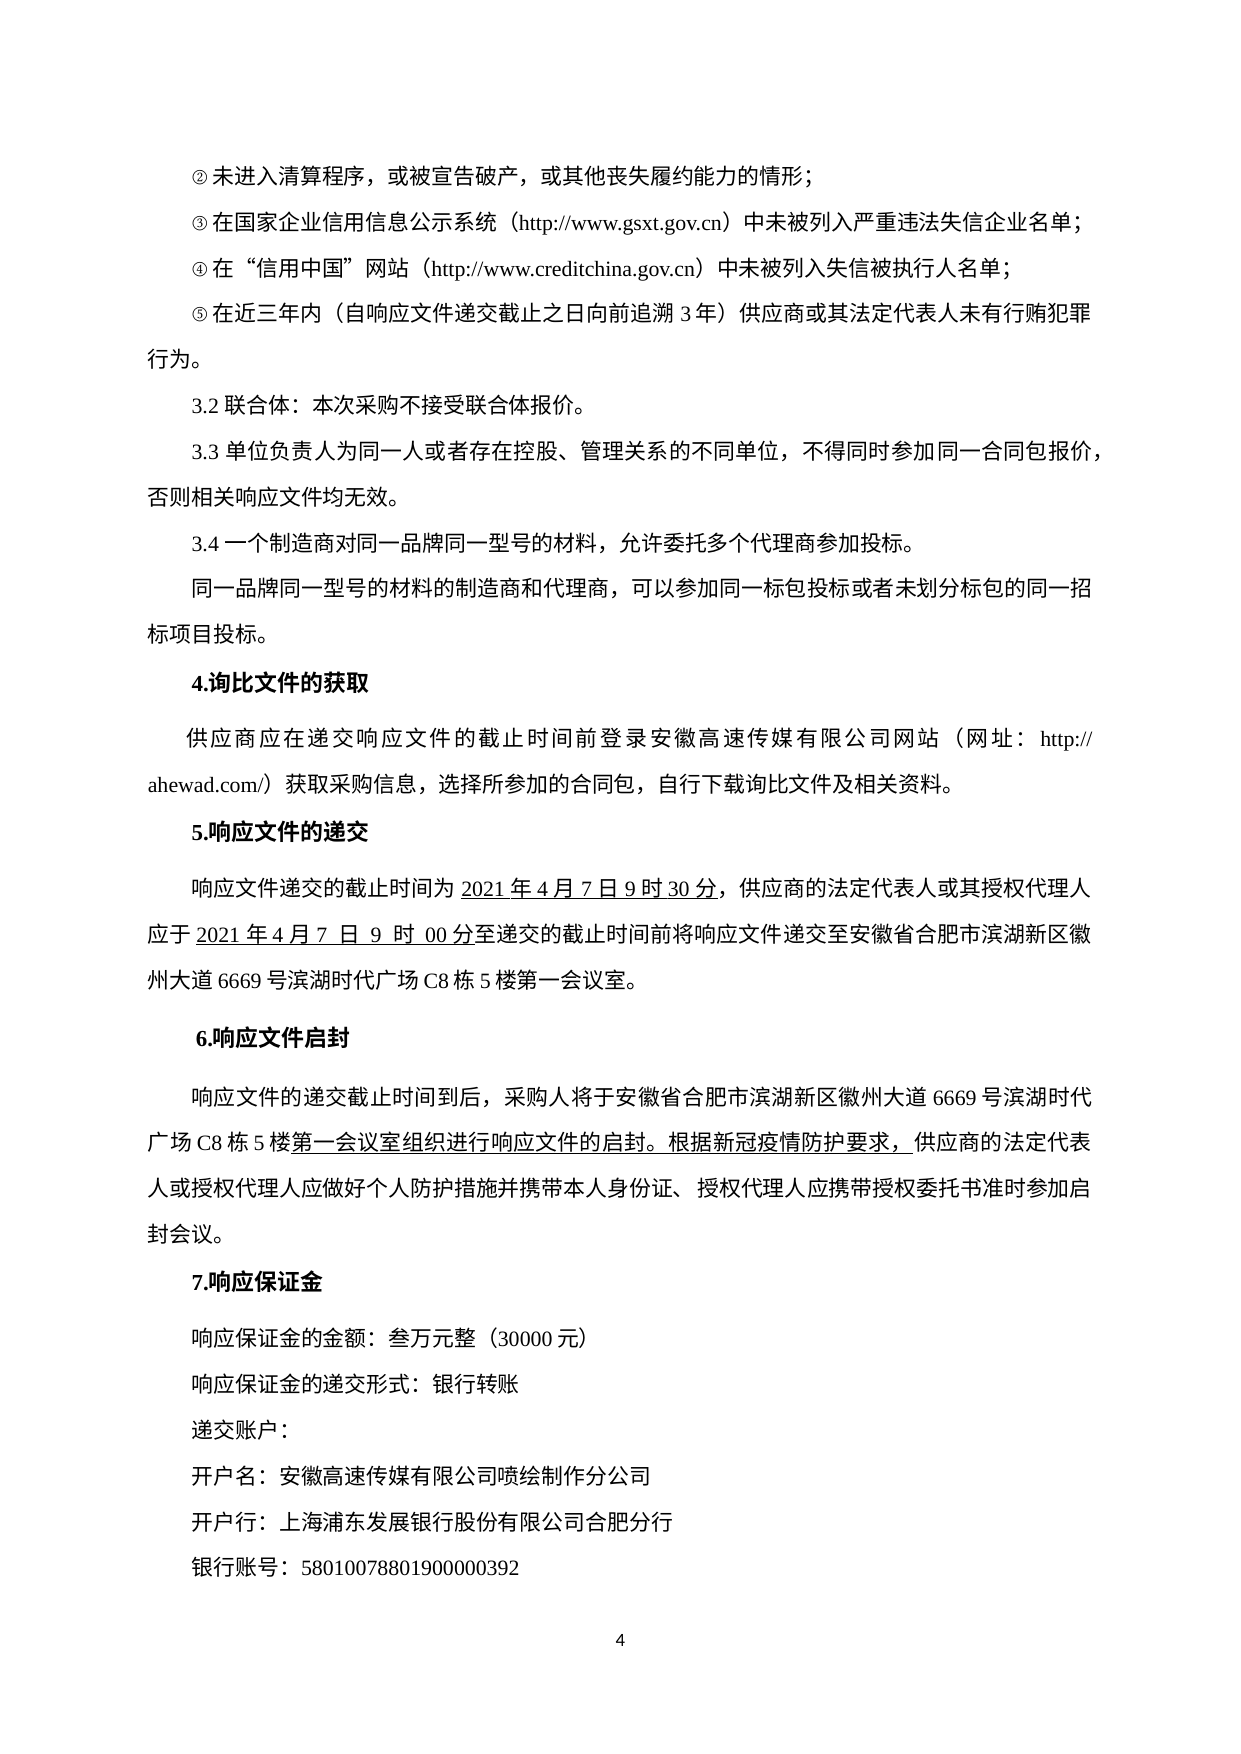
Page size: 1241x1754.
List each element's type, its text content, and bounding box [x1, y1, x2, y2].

subtitle 4.询比文件的获取 [191, 664, 1092, 698]
text 开户行：上海浦东发展银行股份有限公司合肥分行 [148, 1493, 1092, 1539]
text ⑤在近三年内（自响应文件递交截止之日向前追溯3年）供应商或其法定代表人未有行贿犯罪行为。 [148, 285, 1092, 377]
text 6.响应文件启封 [149, 1010, 1092, 1056]
subtitle 5.响应文件的递交 [191, 814, 1092, 847]
text 响应文件递交的截止时间为 2021 年4 月 7 日 9 时30 分，供应商的法定代表人或其授权代理人应于2021 年4 月 7 日 9 时 00 分至递交的截止时间前将响应文件递交至安徽省合肥市滨湖新区徽州大道6669号滨湖时代广场C8栋5楼第一会议室。 [148, 860, 1092, 997]
text ②未进入清算程序，或被宣告破产，或其他丧失履约能力的情形； [148, 148, 1092, 193]
text 供应商应在递交响应文件的截止时间前登录安徽高速传媒有限公司网站（网址：http://ahewad.com/）获取采购信息，选择所参加的合同包，自行下载询比文件及相关资料。 [148, 710, 1092, 802]
text 银行账号：58010078801900000392 [148, 1539, 1092, 1585]
text 3.4 一个制造商对同一品牌同一型号的材料，允许委托多个代理商参加投标。 [148, 514, 1092, 560]
text ③在国家企业信用信息公示系统（http://www.gsxt.gov.cn）中未被列入严重违法失信企业名单； [148, 193, 1092, 239]
text 同一品牌同一型号的材料的制造商和代理商，可以参加同一标包投标或者未划分标包的同一招标项目投标。 [148, 560, 1092, 652]
text 响应保证金的金额：叁万元整（30000元） [148, 1310, 1092, 1356]
text 3.2 联合体：本次采购不接受联合体报价。 [148, 377, 1092, 423]
text 3.3 单位负责人为同一人或者存在控股、管理关系的不同单位，不得同时参加同一合同包报价，否则相关响应文件均无效。 [148, 423, 1092, 514]
text 递交账户： [148, 1402, 1092, 1447]
text 响应文件的递交截止时间到后，采购人将于安徽省合肥市滨湖新区徽州大道6669号滨湖时代广场C8栋5楼第一会议室组织进行响应文件的启封。根据新冠疫情防护要求，供应商的法定代表人或授权代理人应做好个人防护措施并携带本人身份证、授权代理人应携带授权委托书准时参加启封会议。 [148, 1068, 1092, 1252]
text 响应保证金的递交形式：银行转账 [148, 1356, 1092, 1402]
subtitle 7.响应保证金 [191, 1264, 1092, 1297]
text 开户名：安徽高速传媒有限公司喷绘制作分公司 [148, 1447, 1092, 1493]
text ④在“信用中国”网站（http://www.creditchina.gov.cn）中未被列入失信被执行人名单； [148, 239, 1092, 285]
